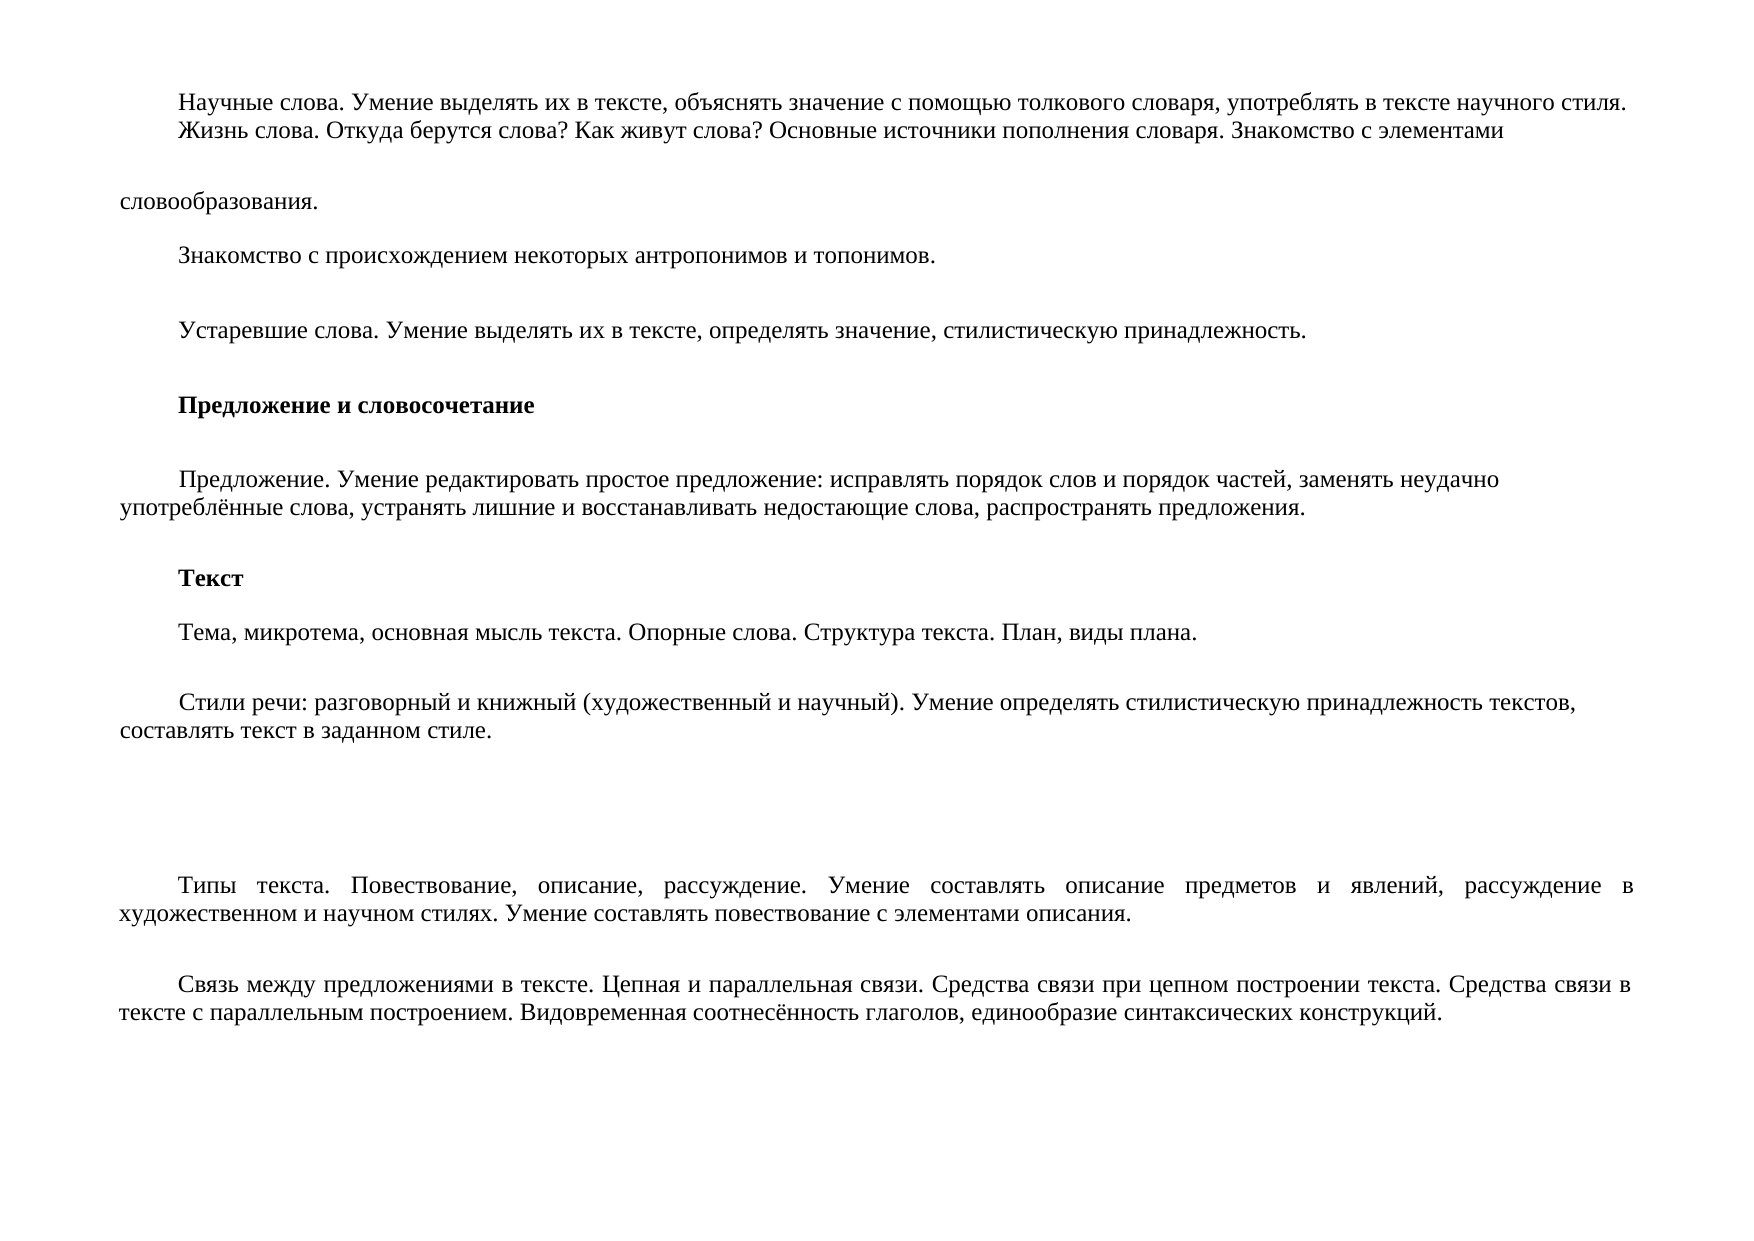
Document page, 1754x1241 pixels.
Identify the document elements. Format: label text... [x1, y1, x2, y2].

text Знакомство с происхождением некоторых антропонимов и топонимов. [178, 240, 1635, 269]
text Предложение. Умение редактировать простое предложение: исправлять порядок слов и порядок частей, заменять неудачно употреблённые слова, устранять лишние и восстанавливать недостающие слова, распространять предложения. [119, 466, 1635, 521]
text Связь между предложениями в тексте. Цепная и параллельная связи. Средства связи при цепном построении текста. Средства связи в тексте с параллельным построением. Видовременная соотнесённость глаголов, единообразие синтаксических конструкций. [119, 970, 1633, 1026]
text Типы текста. Повествование, описание, рассуждение. Умение составлять описание предметов и явлений, рассуждение в художественном и научном стилях. Умение составлять повествование с элементами описания. [119, 871, 1635, 927]
text словообразования. [119, 186, 1635, 215]
text Тема, микротема, основная мысль текста. Опорные слова. Структура текста. План, виды плана. [178, 617, 1635, 646]
text Устаревшие слова. Умение выделять их в тексте, определять значение, стилистическую принадлежность. [178, 315, 1635, 344]
text Стили речи: разговорный и книжный (художественный и научный). Умение определять стилистическую принадлежность текстов, составлять текст в заданном стиле. [119, 688, 1635, 744]
text Текст [178, 563, 1635, 592]
text Научные слова. Умение выделять их в тексте, объяснять значение с помощью толкового словаря, употреблять в тексте научного стиля. Жизнь слова. Откуда берутся слова? Как живут слова? Основные источники пополнения словаря. Знакомство с элементами [178, 89, 1635, 144]
text Предложение и словосочетание [178, 390, 1635, 419]
